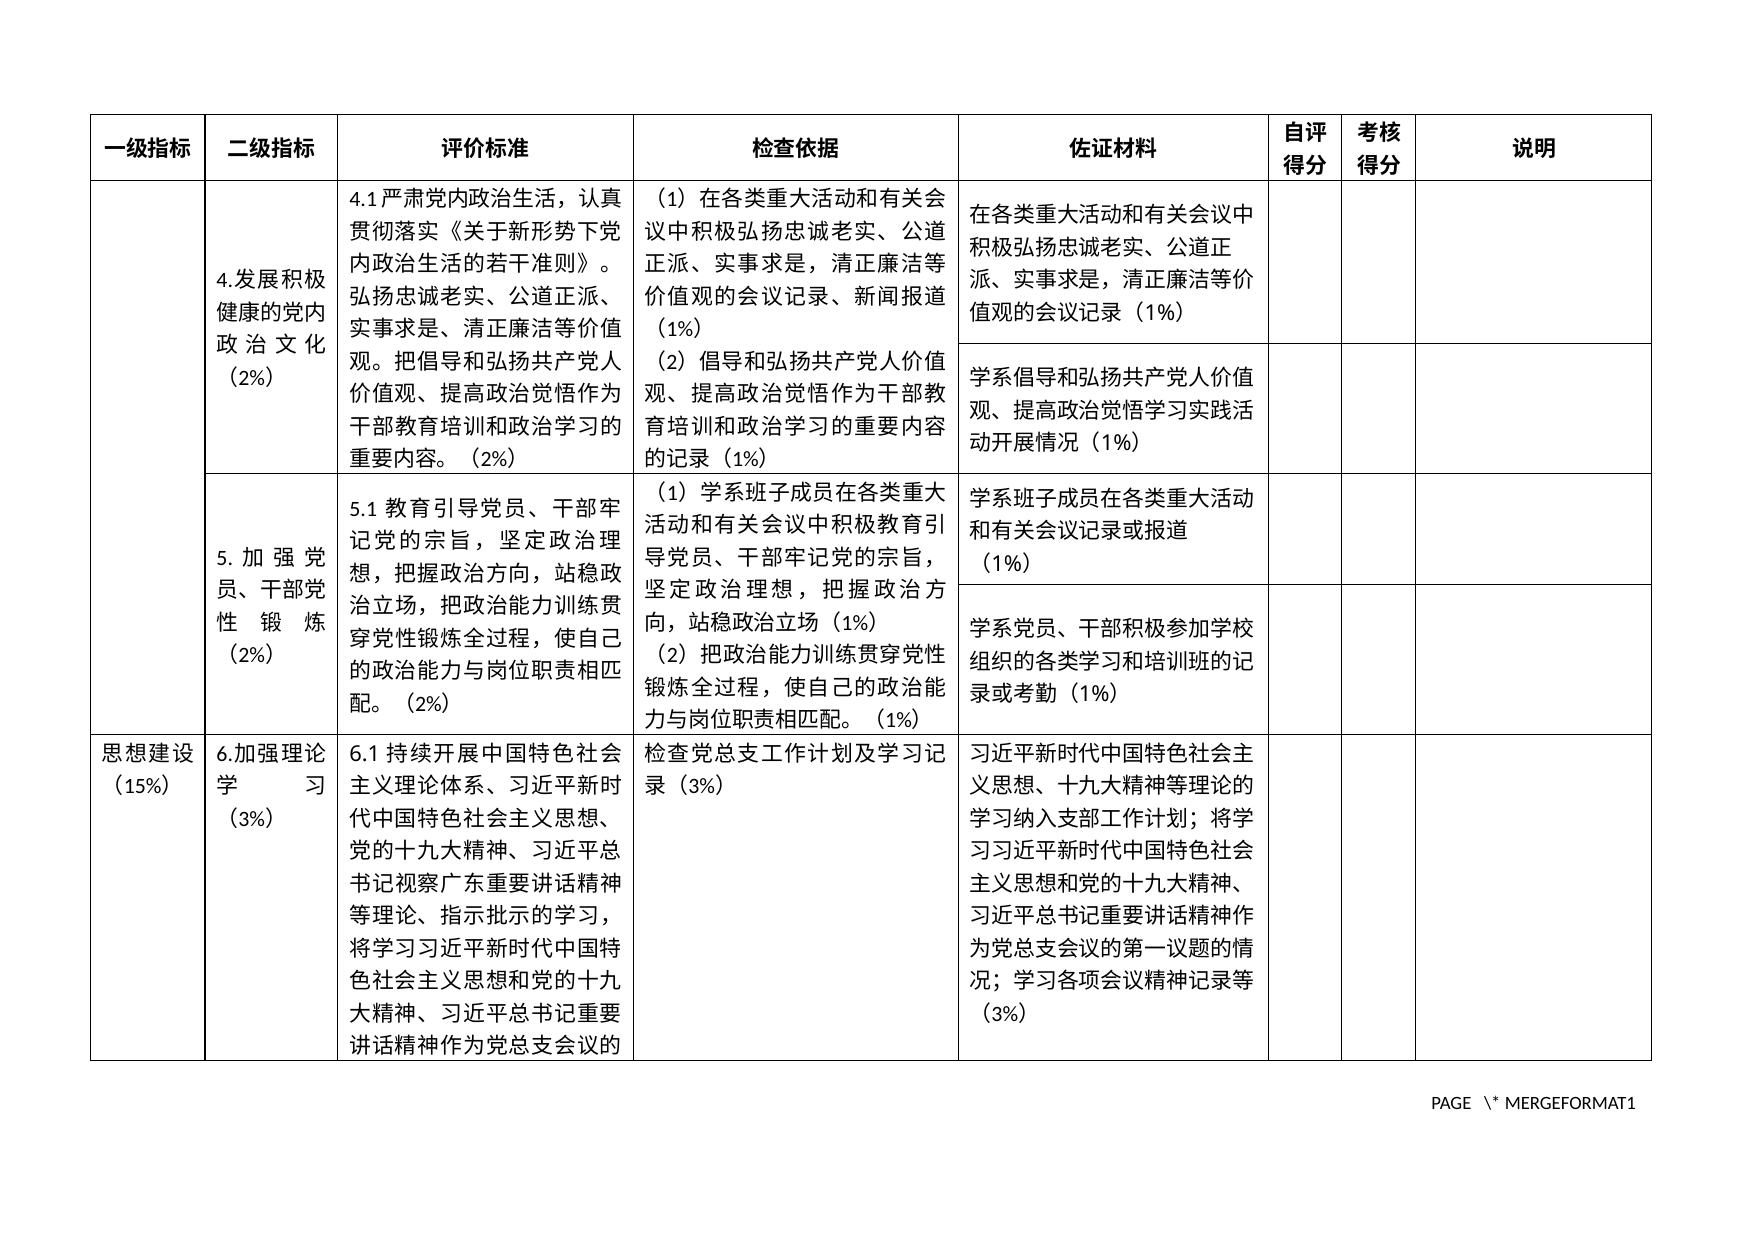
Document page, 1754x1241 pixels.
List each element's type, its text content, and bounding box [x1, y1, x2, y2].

table_cell [1342, 474, 1415, 584]
table_cell [1416, 344, 1651, 473]
table_cell [1342, 181, 1415, 343]
table_cell 学系倡导和弘扬共产党人价值观、提高政治觉悟学习实践活动开展情况（1%） [959, 344, 1268, 473]
table_header 评价标准 [338, 115, 633, 180]
table_cell 6.加强理论学习（3%） [206, 735, 337, 1060]
table_cell [1342, 735, 1415, 1060]
table_cell 5.1 教育引导党员、干部牢记党的宗旨，坚定政治理想，把握政治方向，站稳政治立场，把政治能力训练贯穿党性锻炼全过程，使自己的政治能力与岗位职责相匹配。（2%） [338, 474, 633, 734]
table_cell 在各类重大活动和有关会议中积极弘扬忠诚老实、公道正派、实事求是，清正廉洁等价值观的会议记录、新闻报道（1%） 倡导和弘扬共产党人价值观、提高政治觉悟作为干部教育培训和政治学习的重要内容的记录（1%） [634, 181, 958, 473]
table_header 自评 得分 [1269, 115, 1341, 180]
table_cell [1416, 585, 1651, 734]
table_cell [1269, 735, 1341, 1060]
table_cell [1269, 474, 1341, 584]
table_cell [1416, 181, 1651, 343]
table_header 二级指标 [206, 115, 337, 180]
table_cell 学系党员、干部积极参加学校组织的各类学习和培训班的记录或考勤（1%） [959, 585, 1268, 734]
table_cell [1416, 735, 1651, 1060]
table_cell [959, 735, 1268, 1060]
table_cell 学系班子成员在各类重大活动和有关会议记录或报道（1%） [959, 474, 1268, 584]
table_header 佐证材料 [959, 115, 1268, 180]
table_header 考核 得分 [1342, 115, 1415, 180]
table_header 说明 [1416, 115, 1651, 180]
table_cell 4.发展积极健康的党内政治文化（2%） [206, 181, 337, 473]
table_header 检查依据 [634, 115, 958, 180]
table_cell [1269, 344, 1341, 473]
table_cell [1416, 474, 1651, 584]
table_cell 在各类重大活动和有关会议中积极弘扬忠诚老实、公道正派、实事求是，清正廉洁等价值观的会议记录（1%） [959, 181, 1268, 343]
table_header 一级指标 [91, 115, 204, 180]
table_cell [338, 735, 633, 1060]
table_cell 思想建设（15%） [91, 735, 204, 1060]
table_cell （1）学系班子成员在各类重大活动和有关会议中积极教育引导党员、干部牢记党的宗旨，坚定政治理想，把握政治方向，站稳政治立场（1%） （2）把政治能力训练贯穿党性锻炼全过程，使自己的政治能力与岗位职责相匹配。（1%） [634, 474, 958, 734]
table_cell 4.1严肃党内政治生活，认真贯彻落实《关于新形势下党内政治生活的若干准则》。弘扬忠诚老实、公道正派、实事求是、清正廉洁等价值观。把倡导和弘扬共产党人价值观、提高政治觉悟作为干部教育培训和政治学习的重要内容。（2%） [338, 181, 633, 473]
table_cell 5.加强党员、干部党性锻炼（2%） [206, 474, 337, 734]
table_cell [1269, 181, 1341, 343]
table_cell [1269, 585, 1341, 734]
table_cell [1342, 585, 1415, 734]
table_cell [1342, 344, 1415, 473]
table_cell 检查党总支工作计划及学习记录（3%） [634, 735, 958, 1060]
